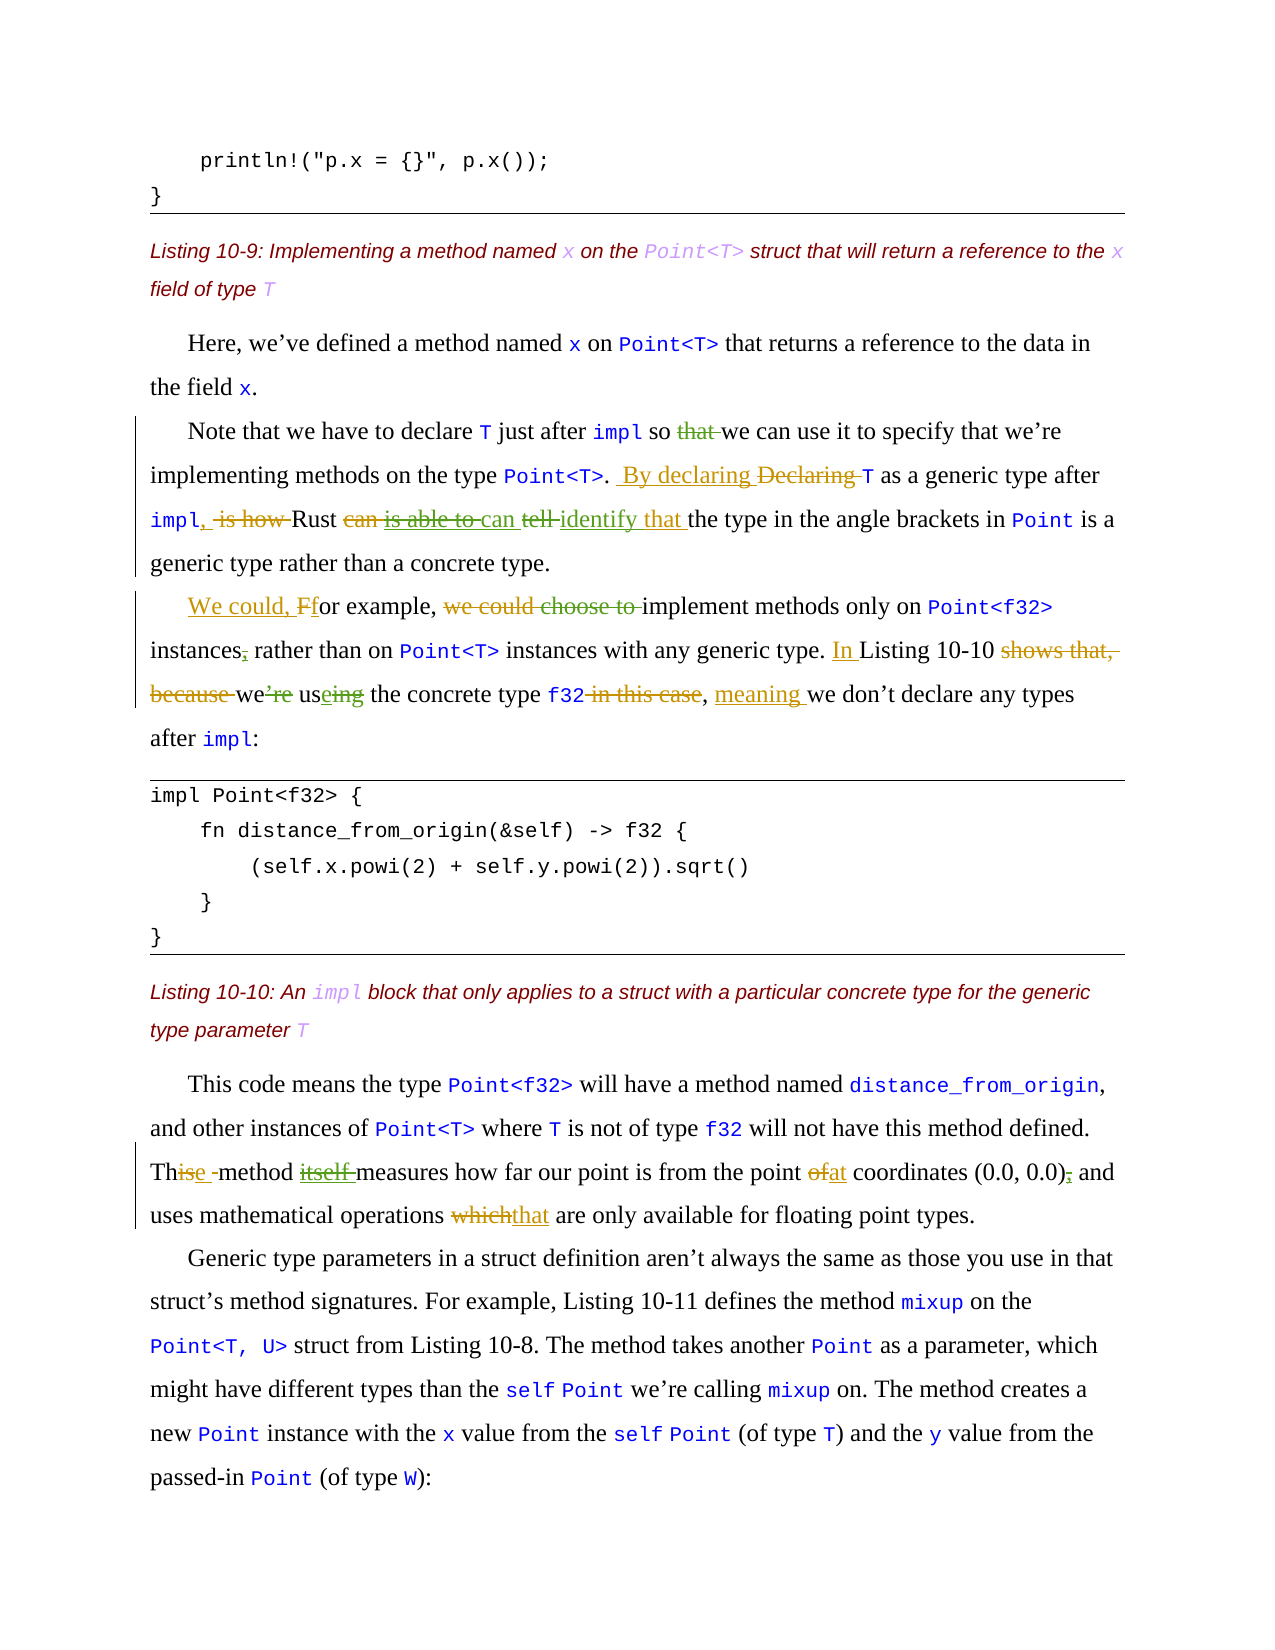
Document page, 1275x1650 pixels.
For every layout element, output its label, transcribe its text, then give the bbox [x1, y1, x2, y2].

text println!("p.x = {}", p.x()); [150, 150, 1125, 174]
text } [150, 927, 1125, 954]
text or example, implement methods only on Point<f32> instances rather than on Point<T> instances with any generic type. Listing 10-10 we us the concrete type f32, we don’t declare any types after impl: [150, 591, 1125, 752]
text impl Point<f32> { [150, 781, 1125, 808]
text } [150, 185, 1125, 213]
text Here, we’ve defined a method named x on Point<T> that returns a reference to the data in the field x. [150, 328, 1125, 401]
list Listing 10-10: An impl block that only applies to a struct with a particular concrete type for the generic type parameter T [150, 980, 1125, 1043]
list Listing 10-9: Implementing a method named x on the Point<T> struct that will return a reference to the x field of type T [150, 238, 1125, 302]
text fn distance_from_origin(&self) -> f32 { [150, 820, 1125, 844]
text This code means the type Point<f32> will have a method named distance_from_origin, and other instances of Point<T> where T is not of type f32 will not have this method defined. Thmethod measures how far our point is from the point coordinates (0.0, 0.0) and uses mathematical operations are only available for floating point types. [150, 1069, 1125, 1228]
text Note that we have to declare T just after impl so we can use it to specify that we’re implementing methods on the type Point<T>. T as a generic type after implRust the type in the angle brackets in Point is a generic type rather than a concrete type. [150, 416, 1125, 577]
text Generic type parameters in a struct definition aren’t always the same as those you use in that struct’s method signatures. For example, Listing 10-11 defines the method mixup on the Point<T, U> struct from Listing 10-8. The method takes another Point as a parameter, which might have different types than the self Point we’re calling mixup on. The method creates a new Point instance with the x value from the self Point (of type T) and the y value from the passed-in Point (of type W): [150, 1243, 1125, 1491]
text (self.x.powi(2) + self.y.powi(2)).sqrt() [150, 856, 1125, 879]
text } [150, 891, 1125, 915]
